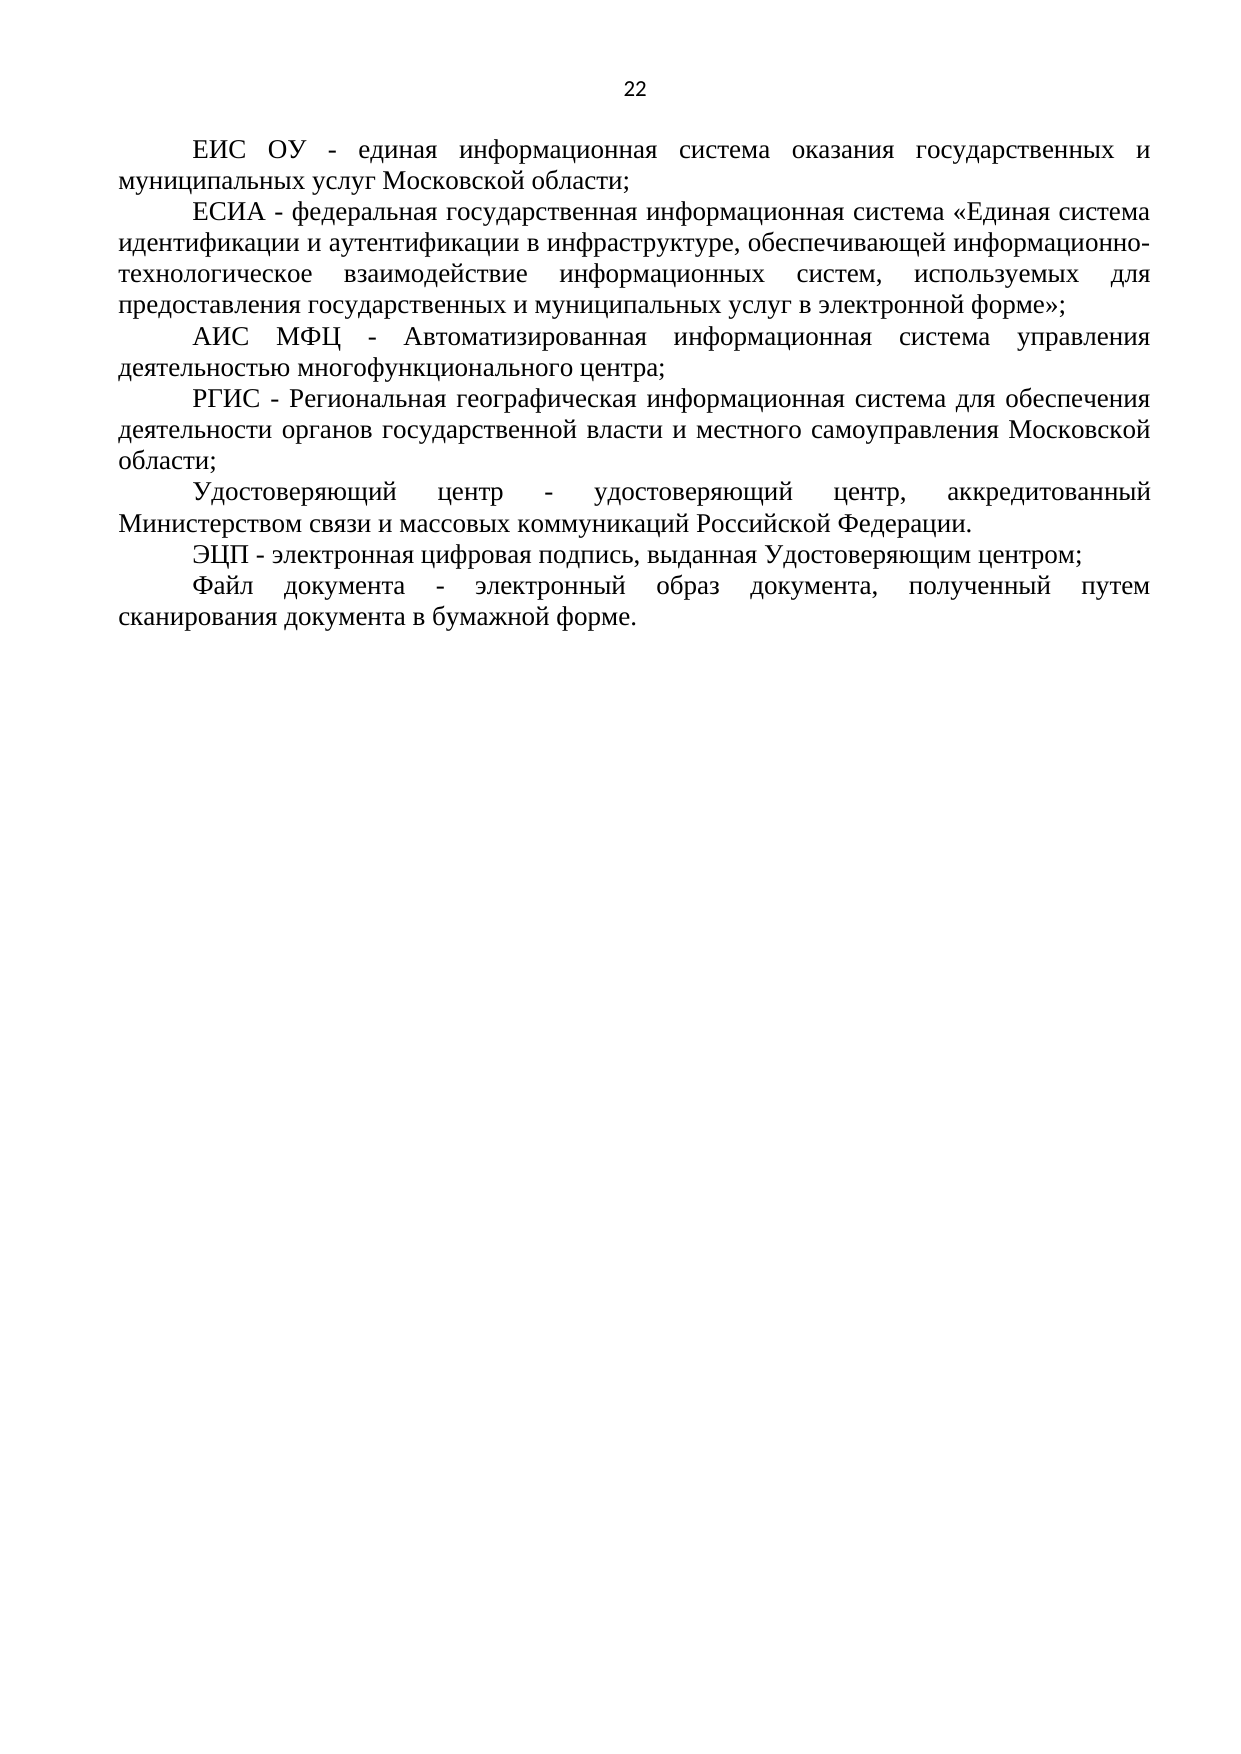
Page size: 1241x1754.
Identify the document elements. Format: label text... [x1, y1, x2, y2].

text ЭЦП - электронная цифровая подпись, выданная Удостоверяющим центром; [118, 538, 1152, 569]
text АИС МФЦ - Автоматизированная информационная система управления деятельностью многофункционального центра; [118, 320, 1152, 382]
text РГИС - Региональная географическая информационная система для обеспечения деятельности органов государственной власти и местного самоуправления Московской области; [118, 382, 1152, 476]
text Файл документа - электронный образ документа, полученный путем сканирования документа в бумажной форме. [118, 569, 1152, 631]
text ЕСИА - федеральная государственная информационная система «Единая система идентификации и аутентификации в инфраструктуре, обеспечивающей информационно-технологическое взаимодействие информационных систем, используемых для предоставления государственных и муниципальных услуг в электронной форме»; [118, 195, 1152, 320]
text Удостоверяющий центр - удостоверяющий центр, аккредитованный Министерством связи и массовых коммуникаций Российской Федерации. [118, 476, 1152, 538]
text ЕИС ОУ - единая информационная система оказания государственных и муниципальных услуг Московской области; [118, 133, 1152, 195]
